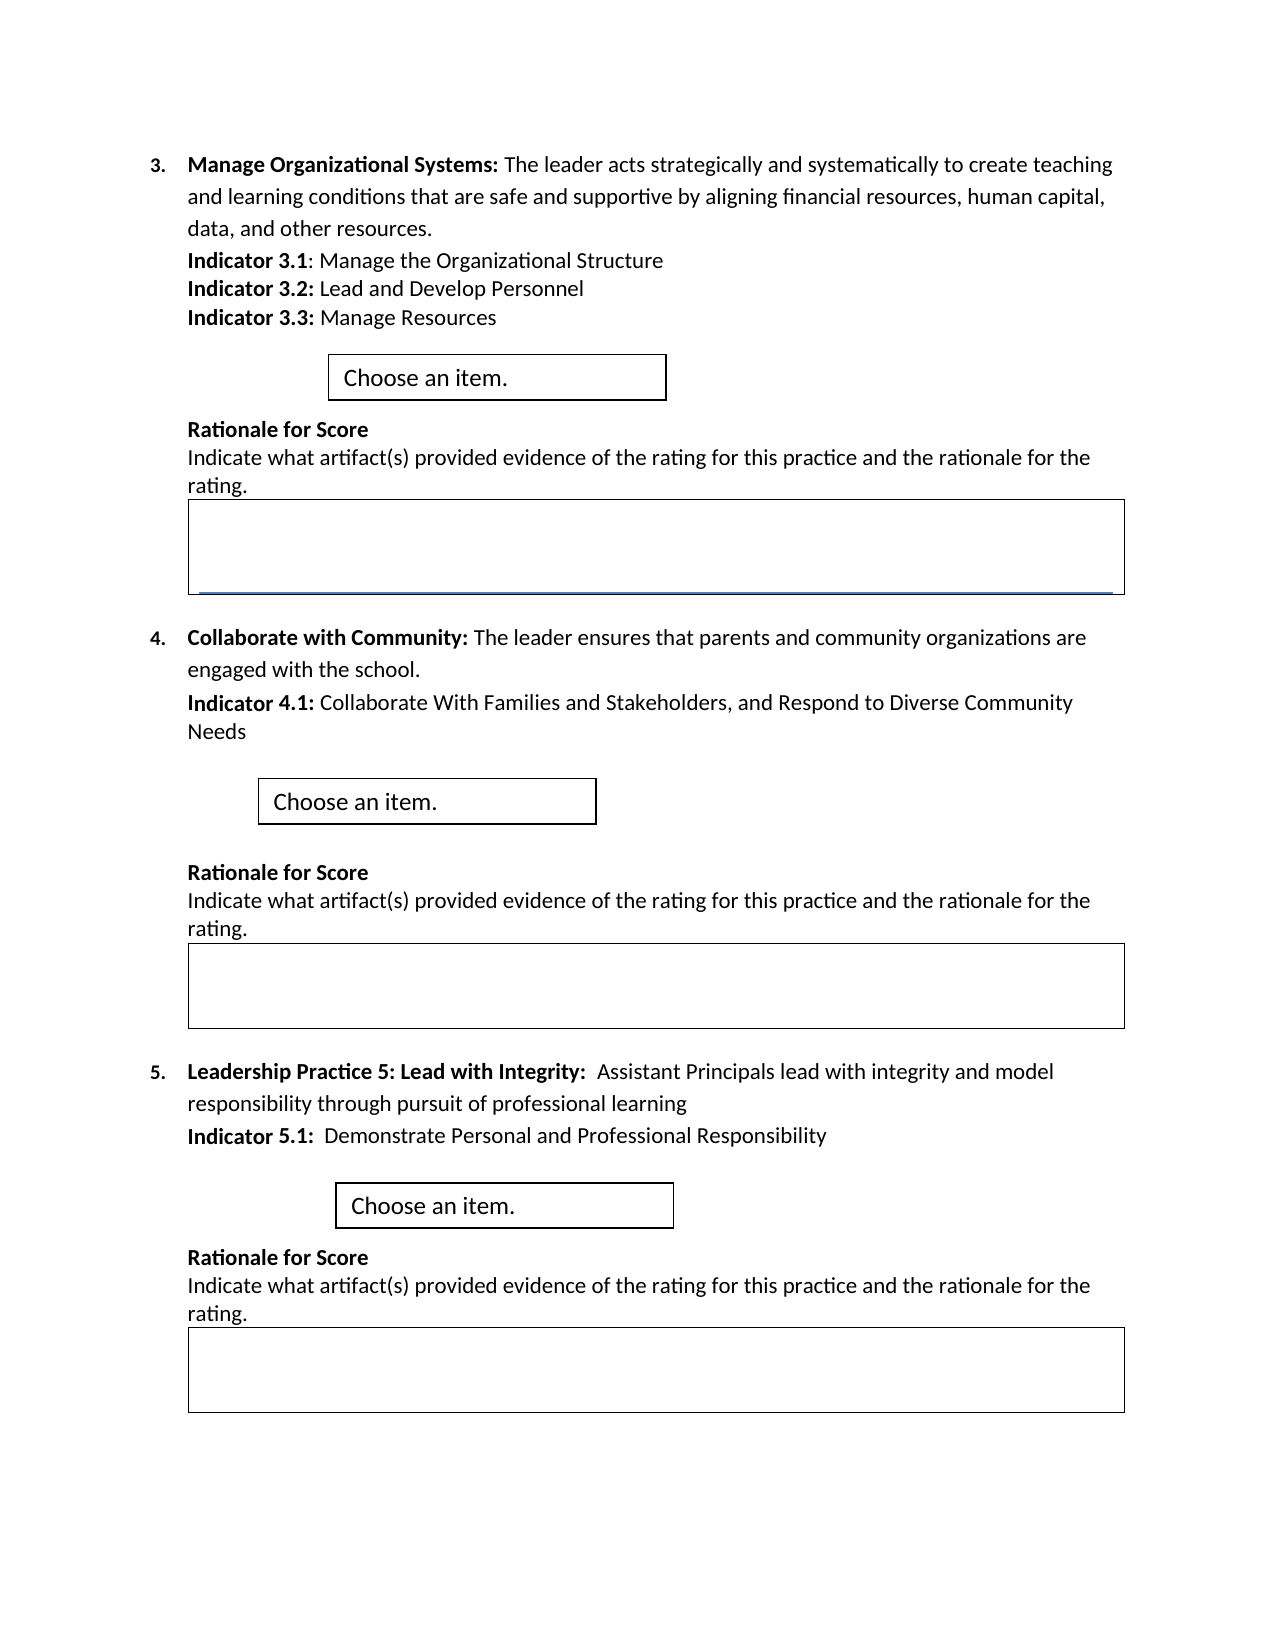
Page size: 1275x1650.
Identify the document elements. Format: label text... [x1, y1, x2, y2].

text Rationale for Score [187, 415, 1125, 443]
list Collaborate with Community: The leader ensures that parents and community organizations are engaged with the school. [150, 623, 1125, 683]
table_header [189, 944, 1124, 1028]
text Indicate what artifact(s) provided evidence of the rating for this practice and the rationale for the rating. [187, 887, 1125, 943]
text Indicator 3.2: Lead and Develop Personnel [187, 274, 1125, 303]
text Indicator 3.1: Manage the Organizational Structure [187, 247, 1125, 274]
table_header [189, 1328, 1124, 1412]
list Manage Organizational Systems: The leader acts strategically and systematically to create teaching and learning conditions that are safe and supportive by aligning financial resources, human capital, data, and other resources. [150, 150, 1125, 242]
text Indicator 3.3: Manage Resources [187, 303, 1125, 331]
list Leadership Practice 5: Lead with Integrity: Assistant Principals lead with integrity and model responsibility through pursuit of professional learning [150, 1057, 1125, 1117]
text Indicate what artifact(s) provided evidence of the rating for this practice and the rationale for the rating. [187, 1271, 1125, 1327]
text Indicator 4.1: Collaborate With Families and Stakeholders, and Respond to Diverse Community Needs [187, 688, 1125, 746]
text Rationale for Score [187, 1243, 1125, 1271]
table_header [189, 500, 1124, 594]
list Indicator 5.1: Demonstrate Personal and Professional Responsibility [187, 1121, 1125, 1151]
text Rationale for Score [187, 858, 1125, 887]
text Indicate what artifact(s) provided evidence of the rating for this practice and the rationale for the rating. [187, 443, 1125, 499]
